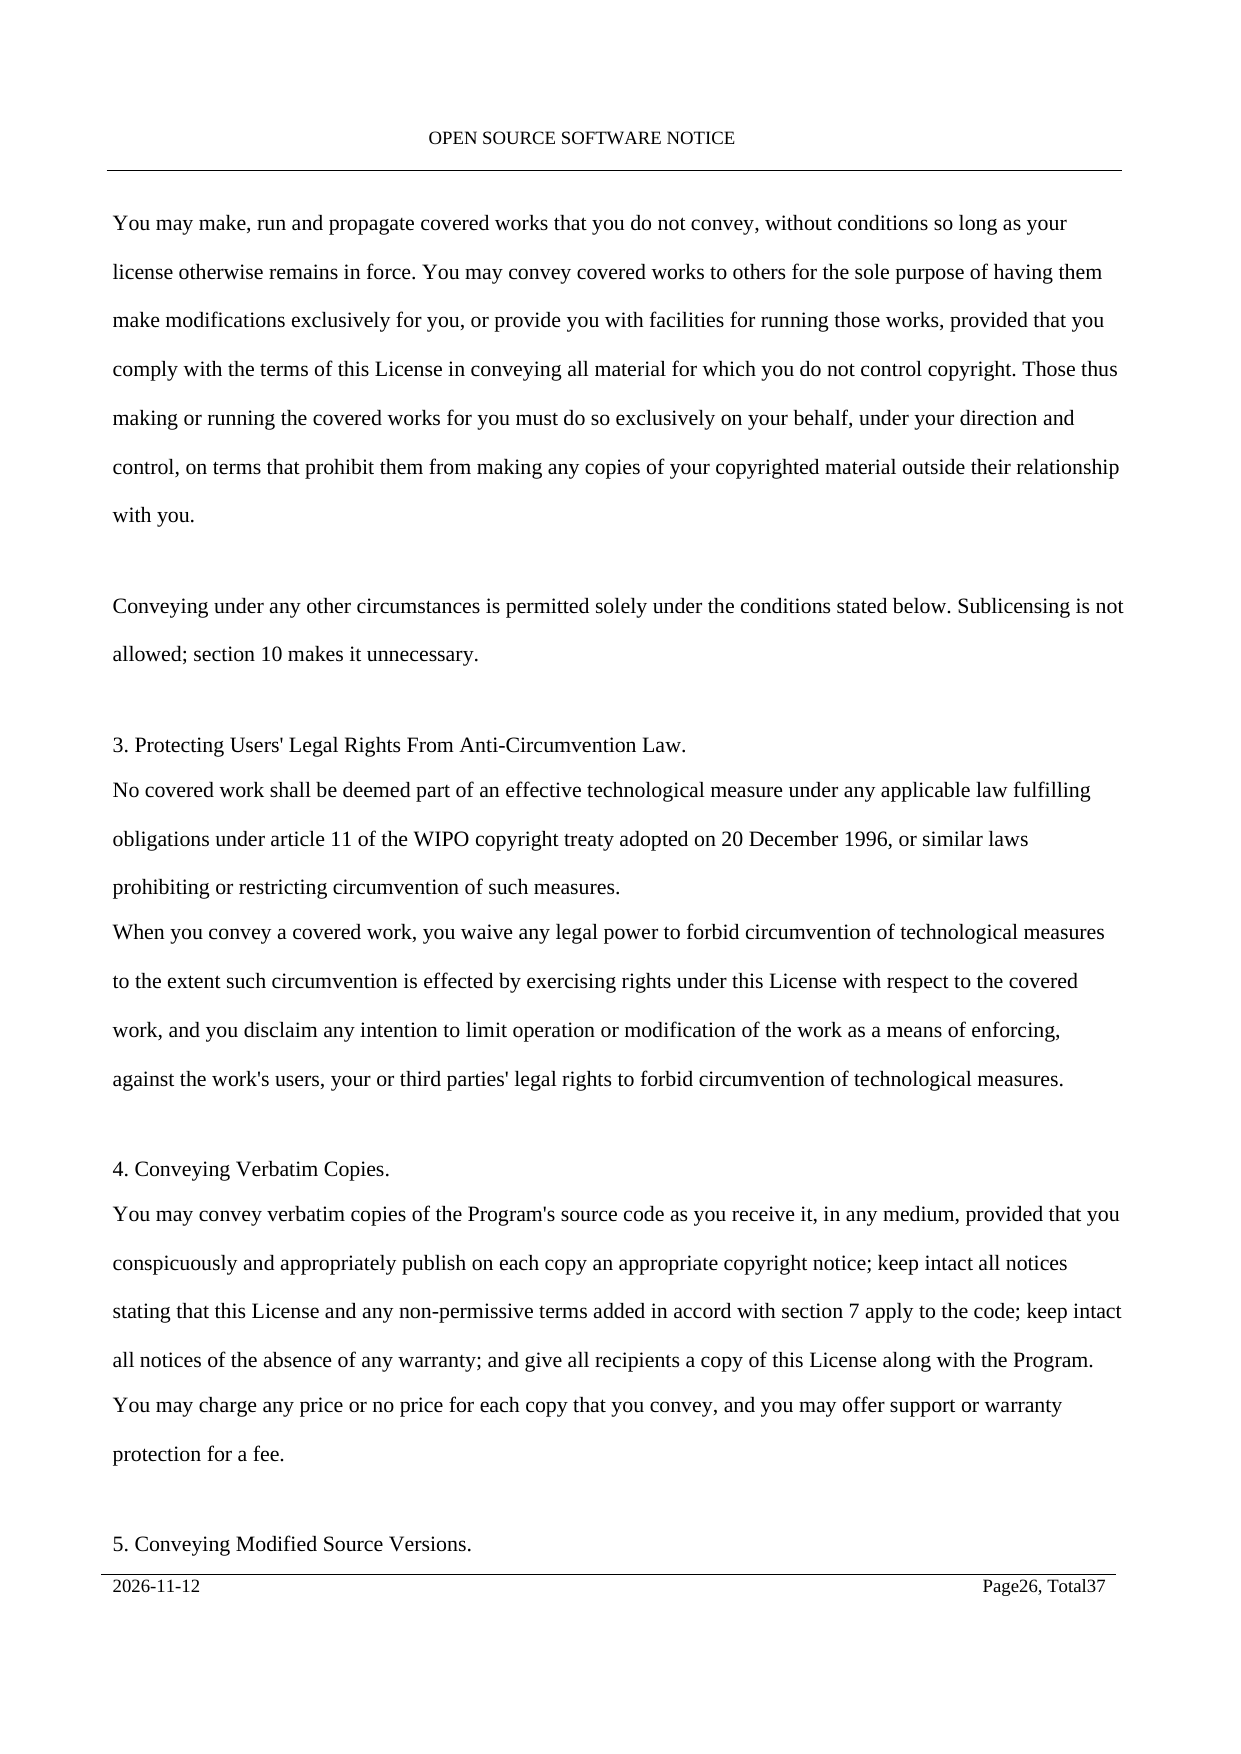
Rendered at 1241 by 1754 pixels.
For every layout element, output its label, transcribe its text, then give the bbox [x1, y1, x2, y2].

text When you convey a covered work, you waive any legal power to forbid circumvention of technological measures to the extent such circumvention is effected by exercising rights under this License with respect to the covered work, and you disclaim any intention to limit operation or modification of the work as a means of enforcing, against the work's users, your or third parties' legal rights to forbid circumvention of technological measures. [112, 916, 1128, 1094]
text You may make, run and propagate covered works that you do not convey, without conditions so long as your license otherwise remains in force. You may convey covered works to others for the sole purpose of having them make modifications exclusively for you, or provide you with facilities for running those works, provided that you comply with the terms of this License in conveying all material for which you do not control copyright. Those thus making or running the covered works for you must do so exclusively on your behalf, under your direction and control, on terms that prohibit them from making any copies of your copyrighted material outside their relationship with you. [112, 206, 1128, 531]
text No covered work shall be deemed part of an effective technological measure under any applicable law fulfilling obligations under article 11 of the WIPO copyright treaty adopted on 20 December 1996, or similar laws prohibiting or restricting circumvention of such measures. [112, 773, 1128, 903]
text Conveying under any other circumstances is permitted solely under the conditions stated below. Sublicensing is not allowed; section 10 makes it unnecessary. [112, 589, 1128, 670]
text 3. Protecting Users' Legal Rights From Anti-Circumvention Law. [112, 728, 1128, 761]
text You may charge any price or no price for each copy that you convey, and you may offer support or warranty protection for a fee. [112, 1389, 1128, 1470]
text 4. Conveying Verbatim Copies. [112, 1152, 1128, 1185]
text You may convey verbatim copies of the Program's source code as you receive it, in any medium, provided that you conspicuously and appropriately publish on each copy an appropriate copyright notice; keep intact all notices stating that this License and any non-permissive terms added in accord with section 7 apply to the code; keep intact all notices of the absence of any warranty; and give all recipients a copy of this License along with the Program. [112, 1197, 1128, 1376]
text 5. Conveying Modified Source Versions. [112, 1528, 1128, 1560]
